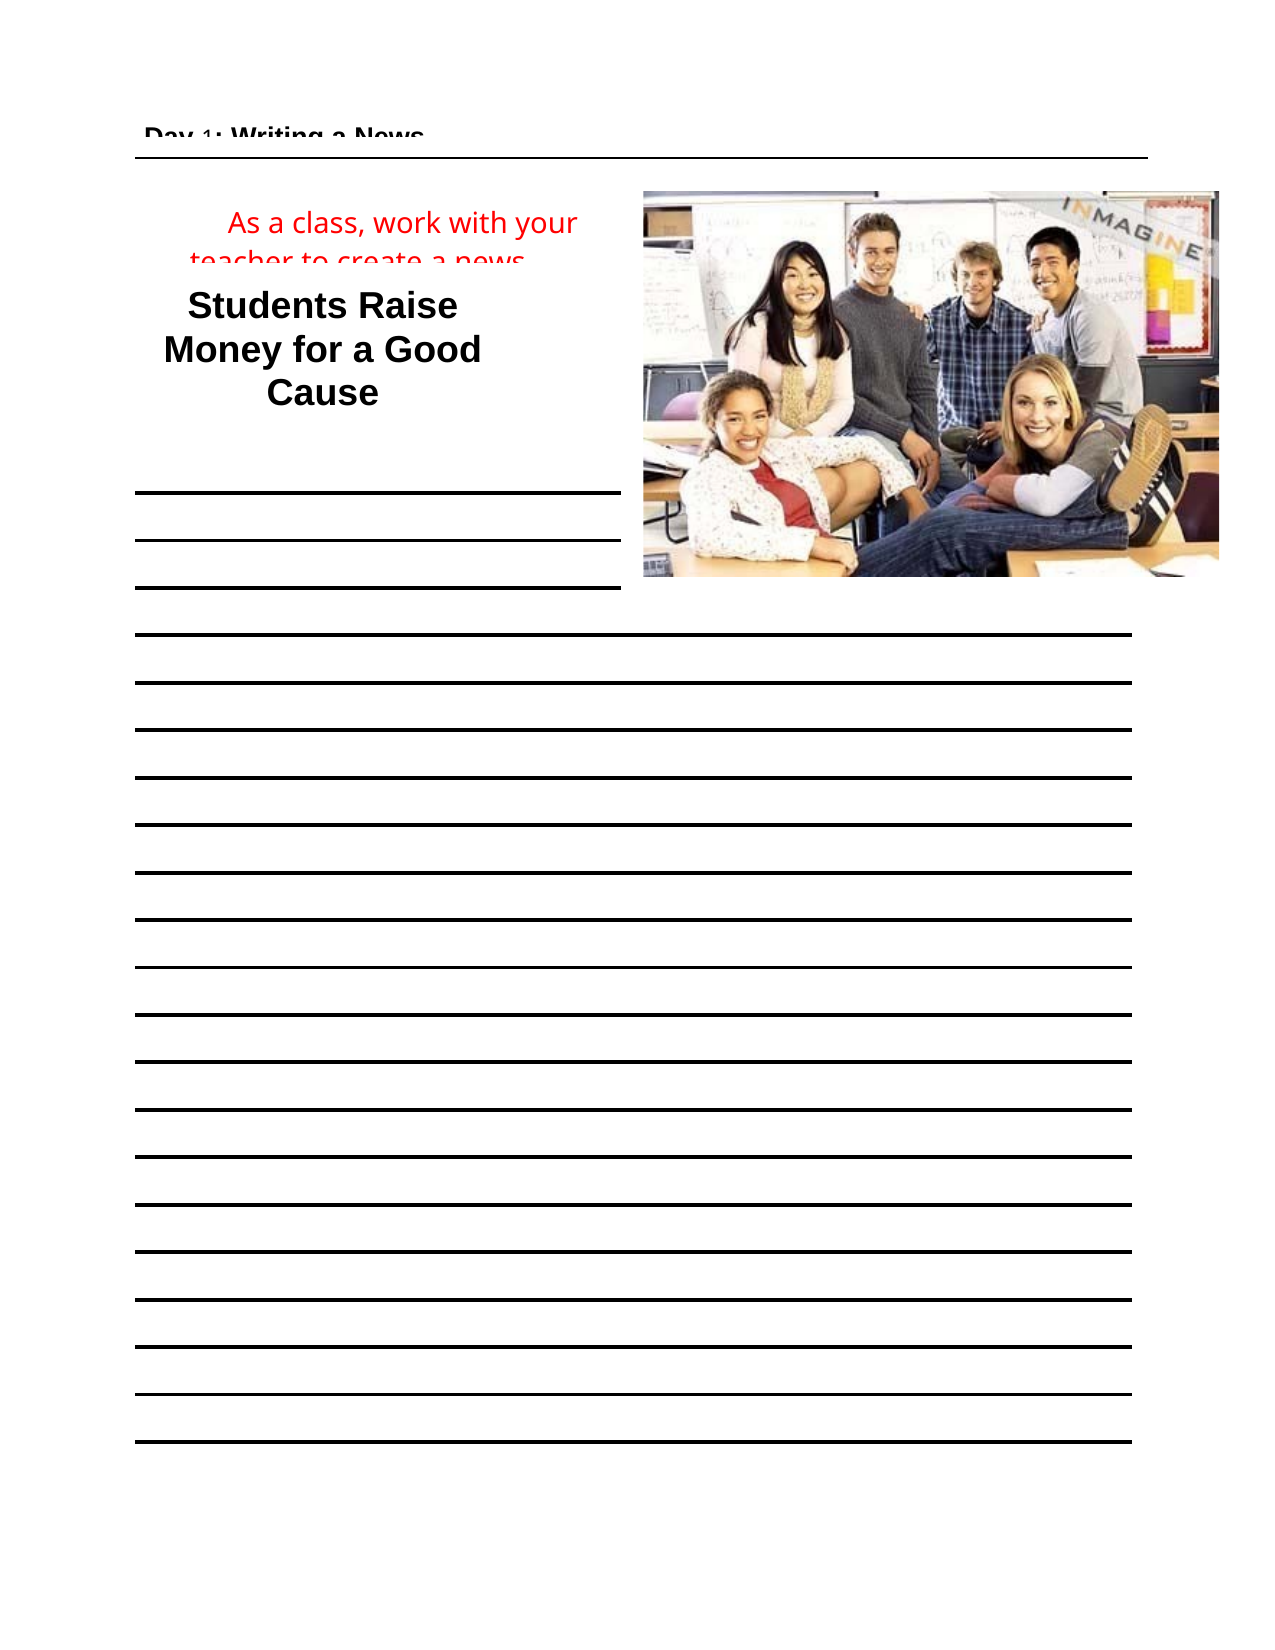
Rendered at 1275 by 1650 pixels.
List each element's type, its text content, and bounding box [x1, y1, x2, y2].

picture [643, 191, 1220, 577]
text Students Raise Money for a Good Cause [163, 284, 482, 413]
